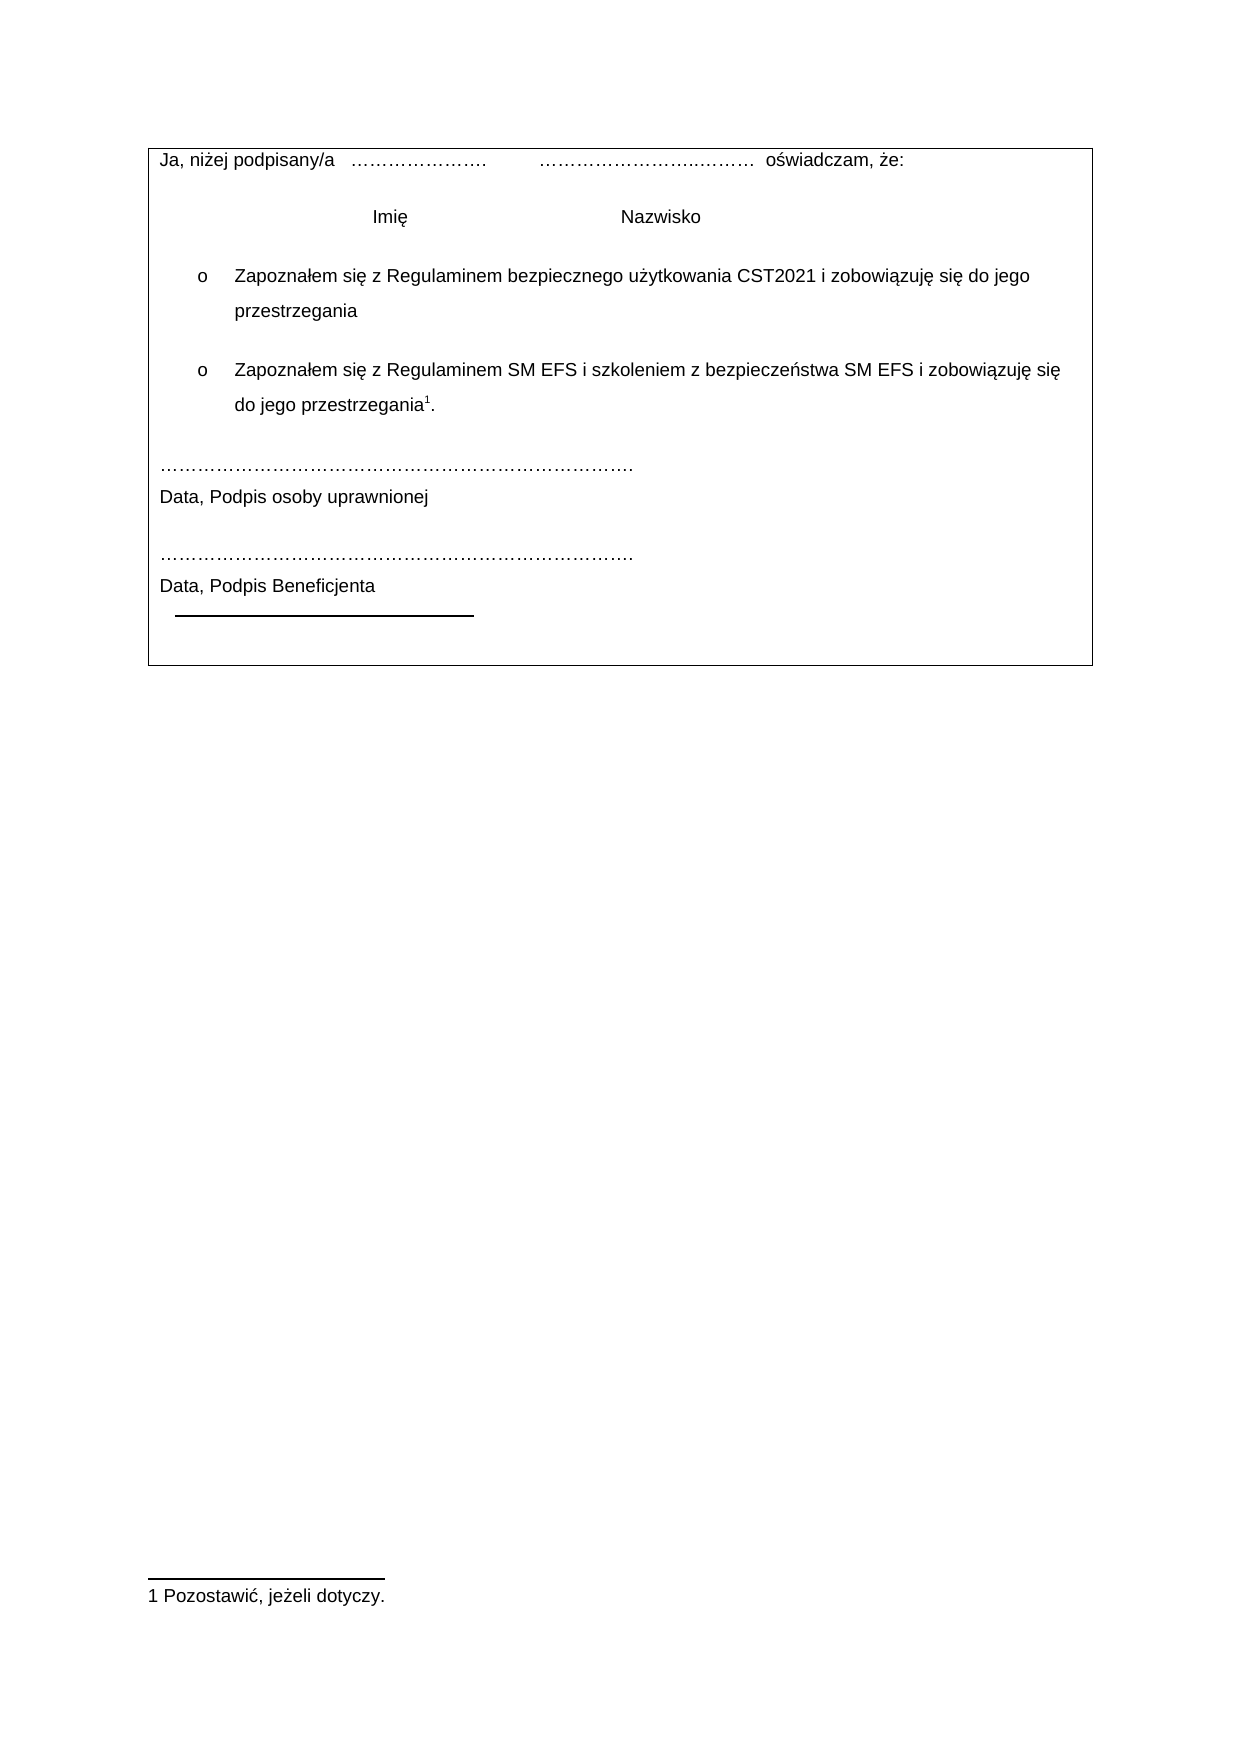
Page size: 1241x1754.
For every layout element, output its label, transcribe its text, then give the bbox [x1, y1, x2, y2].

table_cell Ja, niżej podpisany/a …………………. ……………………..……… oświadczam, że: Imię Nazwisko Zapoznałem się z Regulaminem bezpiecznego użytkowania CST2021 i zobowiązuję się do jego przestrzegania Zapoznałem się z Regulaminem SM EFS i szkoleniem z bezpieczeństwa SM EFS i zobowiązuję się do jego przestrzegania. …………………………………………………………………. Data, Podpis osoby uprawnionej …………………………………………………………………. Data, Podpis Beneficjenta [149, 149, 1092, 664]
